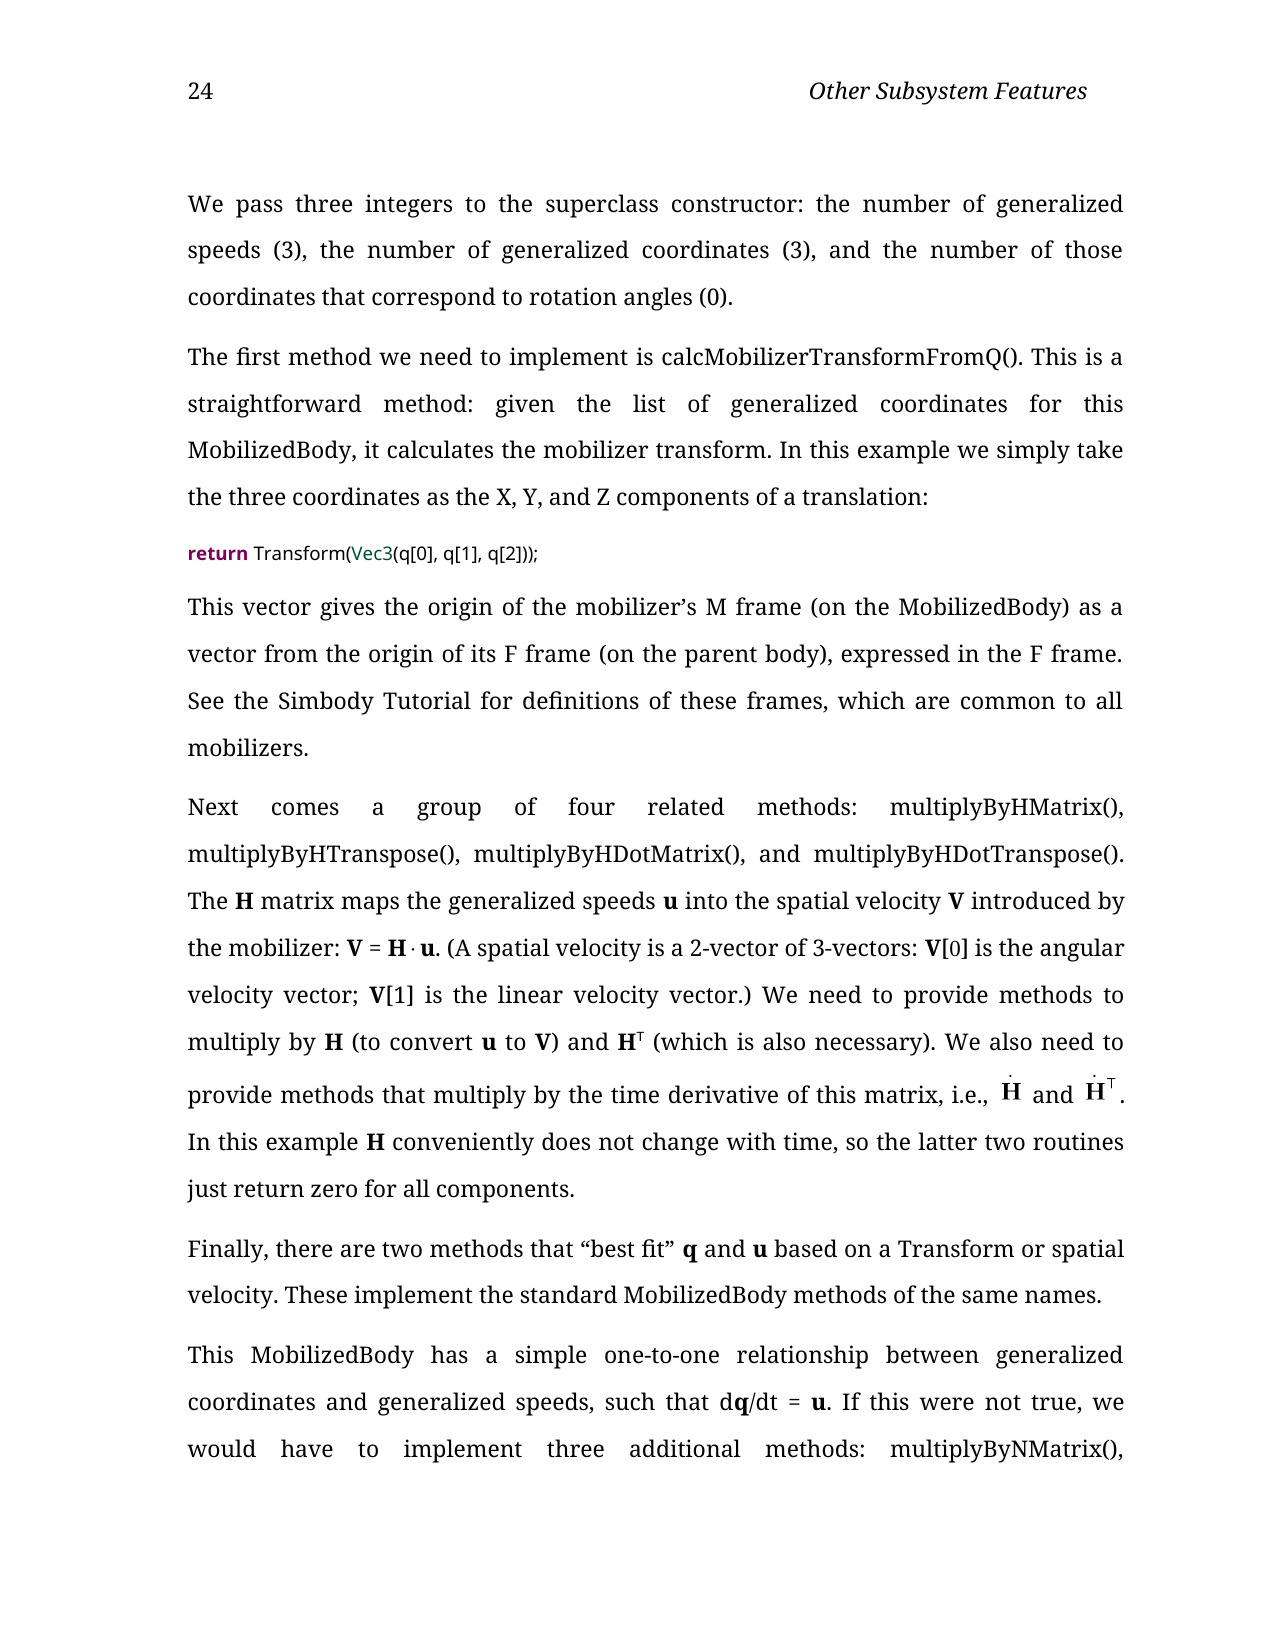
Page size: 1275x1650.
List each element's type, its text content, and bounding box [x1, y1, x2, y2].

text The first method we need to implement is calcMobilizerTransformFromQ(). This is a straightforward method: given the list of generalized coordinates for this MobilizedBody, it calculates the mobilizer transform. In this example we simply take the three coordinates as the X, Y, and Z components of a translation: [187, 341, 1125, 512]
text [187, 1339, 1125, 1464]
text return Transform(Vec3(q[0], q[1], q[2])); [187, 541, 1125, 566]
text Finally, there are two methods that “best fit” q and u based on a Transform or spatial velocity. These implement the standard MobilizedBody methods of the same names. [187, 1233, 1125, 1311]
text Next comes a group of four related methods: multiplyByHMatrix(), multiplyByHTranspose(), multiplyByHDotMatrix(), and multiplyByHDotTranspose(). The H matrix maps the generalized speeds u into the spatial velocity V introduced by the mobilizer: V = Hu. (A spatial velocity is a 2-vector of 3-vectors: V[0] is the angular velocity vector; V[1] is the linear velocity vector.) We need to provide methods to multiply by H (to convert u to V) and HT (which is also necessary). We also need to provide methods that multiply by the time derivative of this matrix, i.e., and . In this example H conveniently does not change with time, so the latter two routines just return zero for all components. [187, 791, 1125, 1204]
text We pass three integers to the superclass constructor: the number of generalized speeds (3), the number of generalized coordinates (3), and the number of those coordinates that correspond to rotation angles (0). [187, 187, 1125, 312]
text This vector gives the origin of the mobilizer’s M frame (on the MobilizedBody) as a vector from the origin of its F frame (on the parent body), expressed in the F frame. See the Simbody Tutorial for definitions of these frames, which are common to all mobilizers. [187, 591, 1125, 763]
